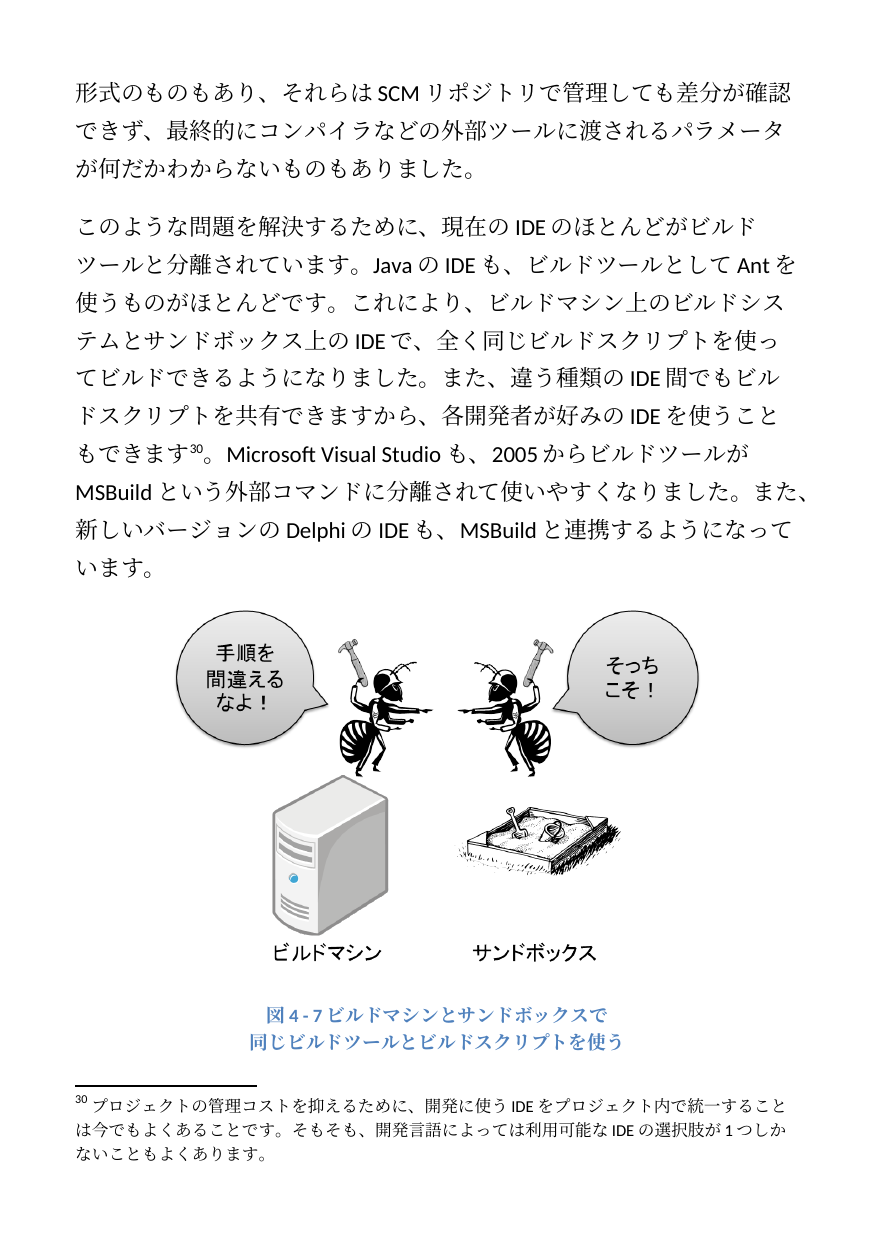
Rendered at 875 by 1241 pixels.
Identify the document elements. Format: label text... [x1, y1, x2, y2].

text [75, 75, 799, 183]
text このような問題を解決するために、現在のIDEのほとんどがビルドツールと分離されています。JavaのIDEも、ビルドツールとしてAntを使うものがほとんどです。これにより、ビルドマシン上のビルドシステムとサンドボックス上のIDEで、全く同じビルドスクリプトを使ってビルドできるようになりました。また、違う種類のIDE間でもビルドスクリプトを共有できますから、各開発者が好みのIDEを使うこともできます。Microsoft Visual Studioも、2005からビルドツールがMSBuildという外部コマンドに分離されて使いやすくなりました。また、新しいバージョンのDelphiのIDEも、MSBuildと連携するようになっています。 [75, 209, 799, 582]
picture [172, 608, 702, 976]
